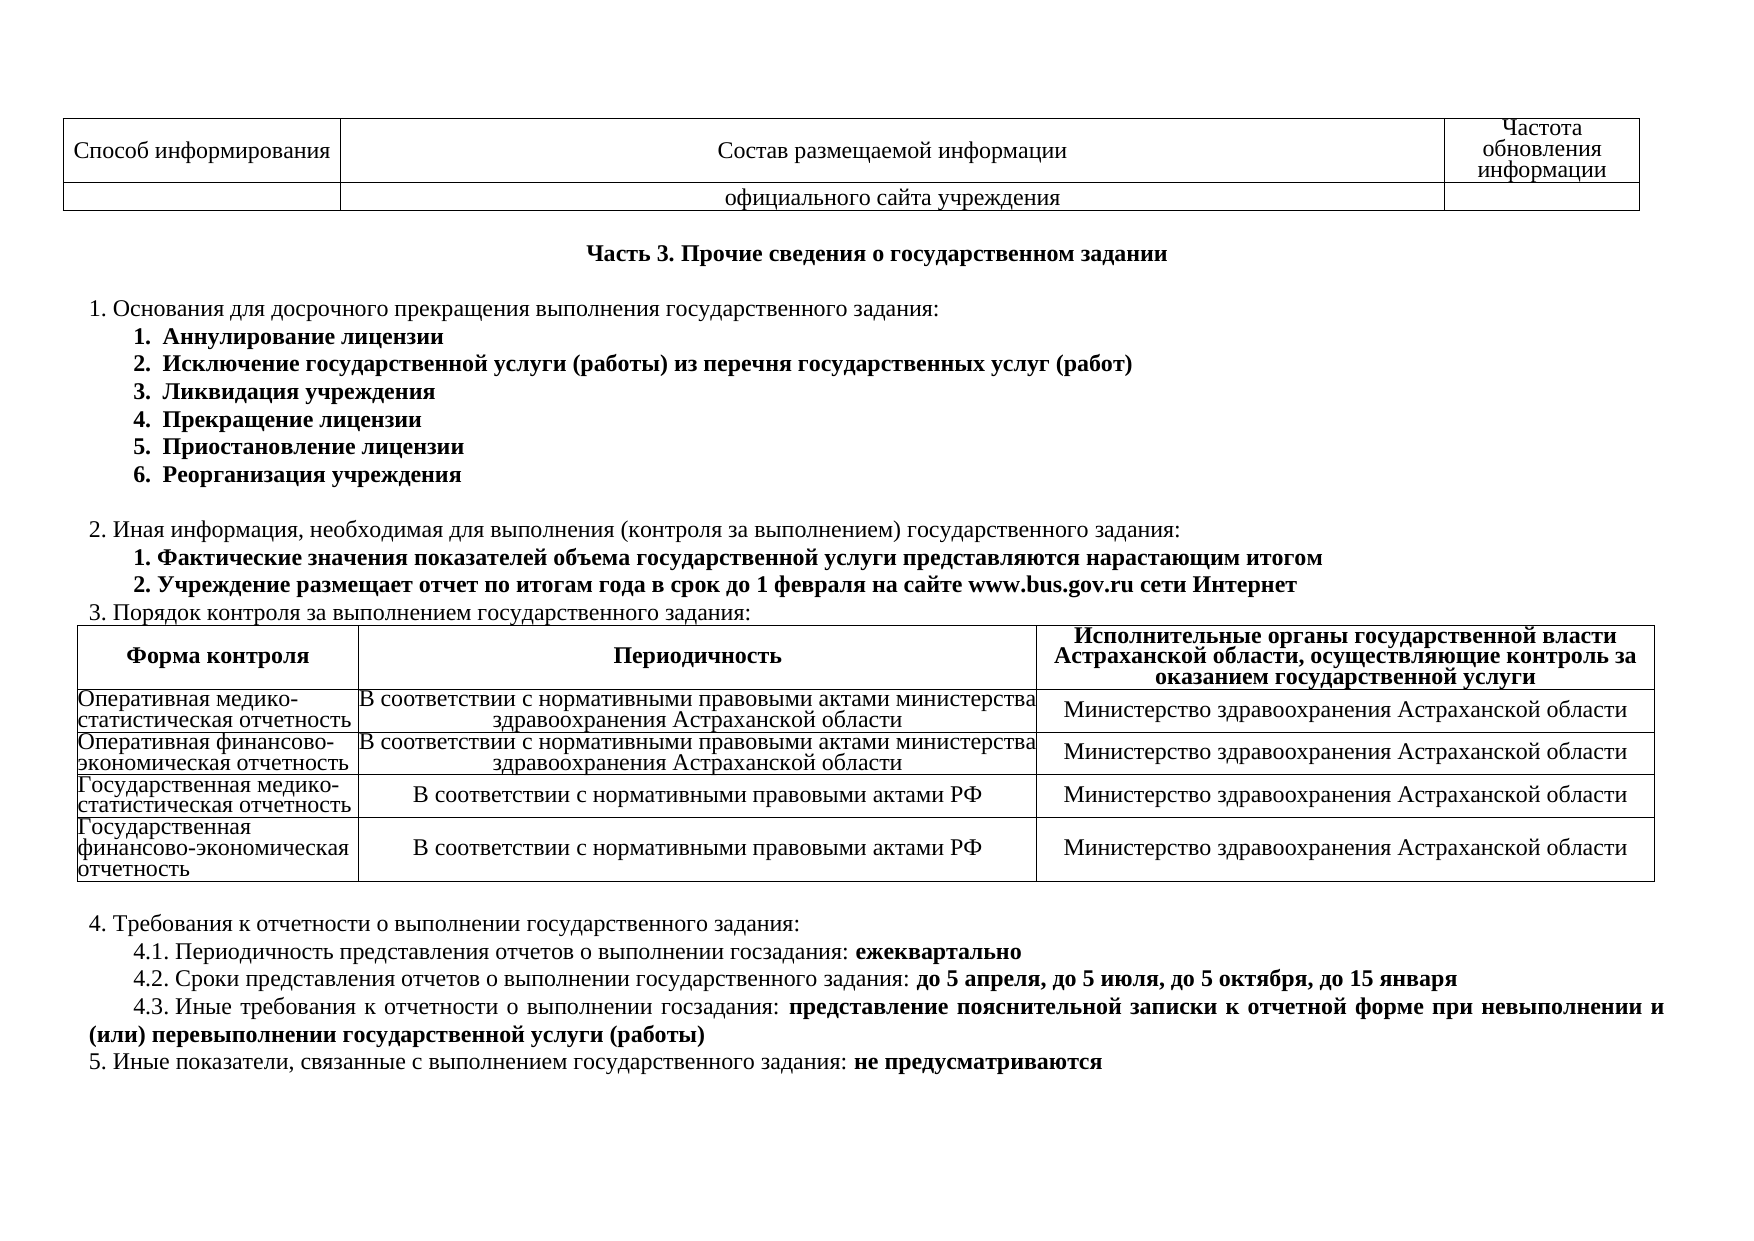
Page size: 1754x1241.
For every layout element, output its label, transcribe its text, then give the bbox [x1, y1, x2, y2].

table_header Исполнительные органы государственной власти Астраханской области, осуществляющие контроль за оказанием государственной услуги [1037, 626, 1654, 689]
text 1. Аннулирование лицензии [89, 322, 1665, 349]
text 3. Ликвидация учреждения [89, 377, 1665, 404]
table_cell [64, 183, 340, 210]
table_cell Оперативная медико-статистическая отчетность [78, 690, 358, 732]
text 4. Прекращение лицензии [89, 404, 1665, 432]
text 5. Иные показатели, связанные с выполнением государственного задания: не предусматриваются [89, 1047, 1665, 1075]
text 4.2. Сроки представления отчетов о выполнении государственного задания: до 5 апреля, до 5 июля, до 5 октября, до 15 января [89, 964, 1665, 992]
text 1. Фактические значения показателей объема государственной услуги представляются нарастающим итогом [89, 543, 1665, 570]
table_header Частота обновления информации [1445, 119, 1639, 182]
text 4.1. Периодичность представления отчетов о выполнении госзадания: ежеквартально [89, 937, 1665, 964]
table_header Форма контроля [78, 626, 358, 689]
table_cell Министерство здравоохранения Астраханской области [1037, 775, 1654, 817]
text 4.3. Иные требования к отчетности о выполнении госзадания: представление пояснительной записки к отчетной форме при невыполнении и (или) перевыполнении государственной услуги (работы) [89, 992, 1665, 1047]
text 6. Реорганизация учреждения [89, 460, 1665, 487]
table_cell В соответствии с нормативными правовыми актами РФ [359, 818, 1036, 881]
text 1. Основания для досрочного прекращения выполнения государственного задания: [89, 294, 1665, 322]
table_cell Государственная медико-статистическая отчетность [78, 775, 358, 817]
table_header Способ информирования [64, 119, 340, 182]
table_cell Оперативная финансово-экономическая отчетность [78, 733, 358, 774]
table_header Периодичность [359, 626, 1036, 689]
table_cell В соответствии с нормативными правовыми актами министерства здравоохранения Астраханской области [359, 733, 1036, 774]
text 4. Требования к отчетности о выполнении государственного задания: [89, 909, 1665, 937]
table_cell В соответствии с нормативными правовыми актами РФ [359, 775, 1036, 817]
table_cell Министерство здравоохранения Астраханской области [1037, 690, 1654, 732]
text 3. Порядок контроля за выполнением государственного задания: [89, 598, 1665, 625]
table_cell Министерство здравоохранения Астраханской области [1037, 818, 1654, 881]
text Часть 3. Прочие сведения о государственном задании [89, 239, 1665, 267]
text 2. Учреждение размещает отчет по итогам года в срок до 1 февраля на сайте www.bus.gov.ru сети Интернет [89, 570, 1665, 598]
text 5. Приостановление лицензии [89, 432, 1665, 460]
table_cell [341, 183, 1444, 210]
text 2. Иная информация, необходимая для выполнения (контроля за выполнением) государственного задания: [89, 515, 1665, 543]
table_cell В соответствии с нормативными правовыми актами министерства здравоохранения Астраханской области [359, 690, 1036, 732]
table_cell Государственная финансово-экономическая отчетность [78, 818, 358, 881]
table_cell Министерство здравоохранения Астраханской области [1037, 733, 1654, 774]
text 2. Исключение государственной услуги (работы) из перечня государственных услуг (работ) [89, 349, 1665, 377]
table_header Состав размещаемой информации [341, 119, 1444, 182]
